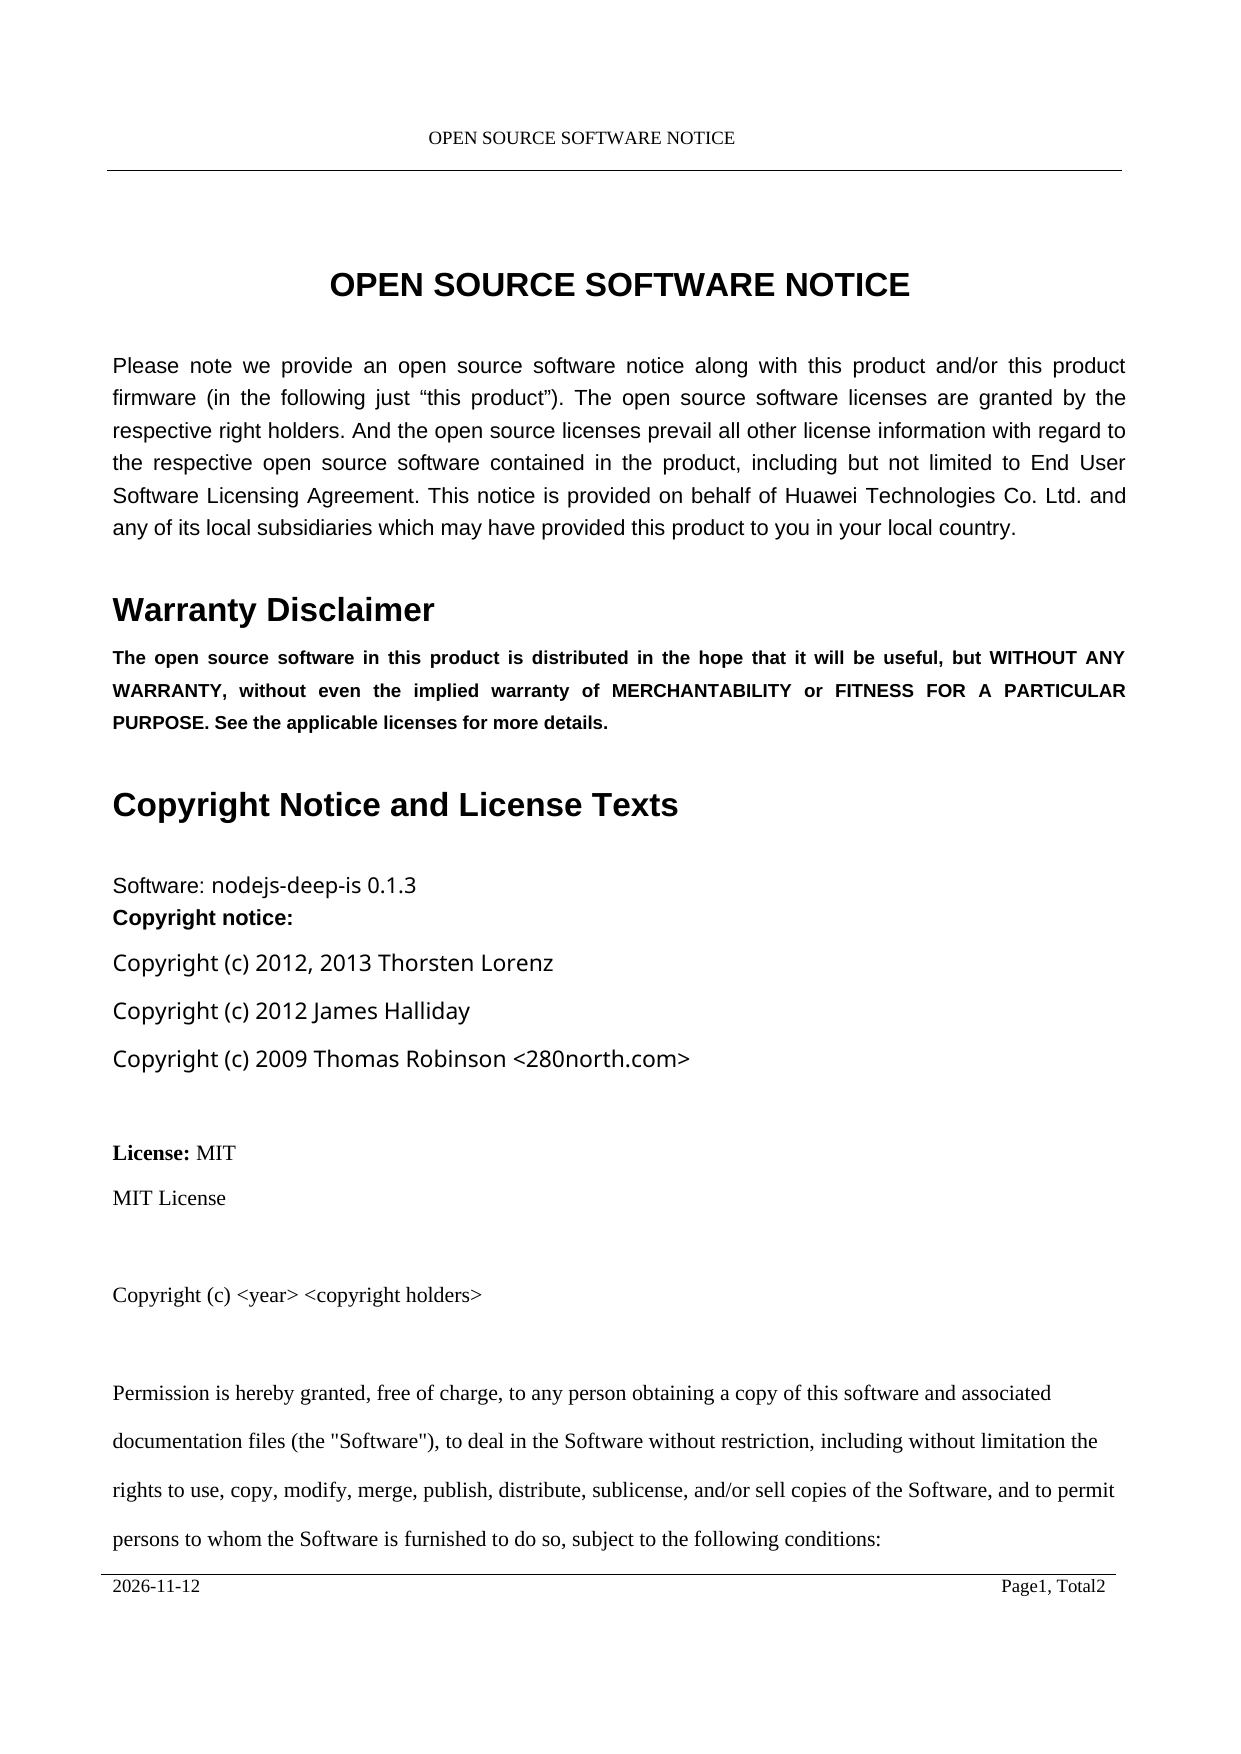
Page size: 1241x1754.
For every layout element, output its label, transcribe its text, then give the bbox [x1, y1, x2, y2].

text OPEN SOURCE SOFTWARE NOTICE [112, 251, 1128, 316]
text Copyright (c) 2012 James Halliday [112, 995, 1128, 1027]
text Copyright Notice and License Texts [112, 771, 1128, 836]
text Copyright notice: [112, 901, 1128, 934]
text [112, 1181, 1128, 1555]
text Please note we provide an open source software notice along with this product and/or this product firmware (in the following just “this product”). The open source software licenses are granted by the respective right holders. And the open source licenses prevail all other license information with regard to the respective open source software contained in the product, including but not limited to End User Software Licensing Agreement. This notice is provided on behalf of Huawei Technologies Co. Ltd. and any of its local subsidiaries which may have provided this product to you in your local country. [112, 349, 1128, 544]
text The open source software in this product is distributed in the hope that it will be useful, but WITHOUT ANY WARRANTY, without even the implied warranty of MERCHANTABILITY or FITNESS FOR A PARTICULAR PURPOSE. See the applicable licenses for more details. [112, 641, 1128, 739]
text Software: nodejs-deep-is 0.1.3 [112, 869, 1128, 901]
text Copyright (c) 2009 Thomas Robinson <280north.com> [112, 1043, 1128, 1075]
text Warranty Disclaimer [112, 576, 1128, 641]
text Copyright (c) 2012, 2013 Thorsten Lorenz [112, 947, 1128, 979]
text License: MIT [112, 1136, 1128, 1168]
